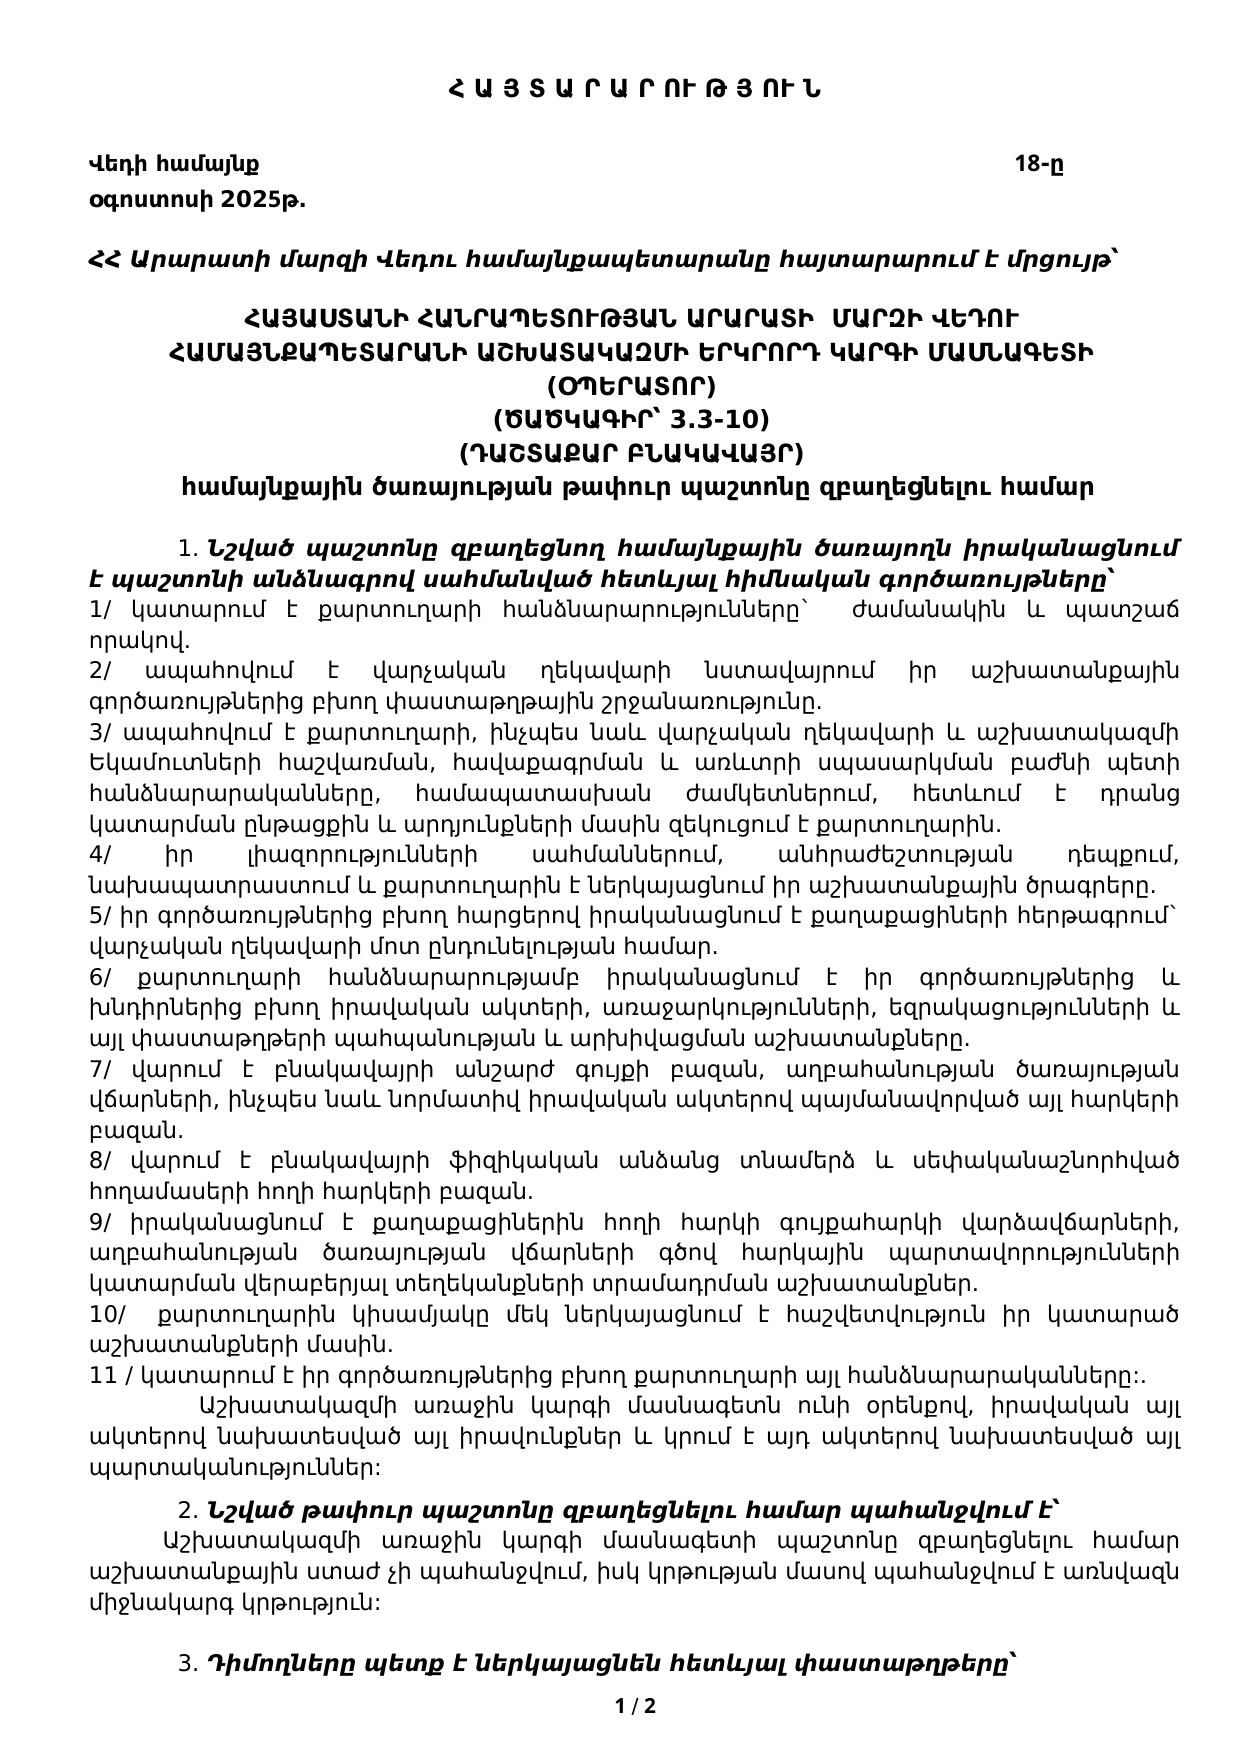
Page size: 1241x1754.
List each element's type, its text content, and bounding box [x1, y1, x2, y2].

list 4/ իր լիազորությունների սահմաններում, անհրաժեշտության դեպքում, նախապատրաստում և քարտուղարին է ներկայացնում իր աշխատանքային ծրագրերը. [89, 841, 1181, 899]
list Նշված պաշտոնը զբաղեցնող համայնքային ծառայողն իրականացնում է պաշտոնի անձնագրով սահմանված հետևյալ հիմնական գործառույթները՝ [89, 535, 1181, 592]
text Վեդի համայնք 18-ը օգոստոսի 2025թ. [89, 147, 1181, 214]
list Նշված թափուր պաշտոնը զբաղեցնելու համար պահանջվում է՝ [89, 1497, 1181, 1524]
text համայնքային ծառայության թափուր պաշտոնը զբաղեցնելու համար [89, 472, 1187, 502]
list 5/ իր գործառույթներից բխող հարցերով իրականացնում է քաղաքացիների հերթագրում` վարչական ղեկավարի մոտ ընդունելության համար. [89, 903, 1181, 960]
text (ԴԱՇՏԱՔԱՐ ԲՆԱԿԱՎԱՅՐ) [89, 439, 1174, 468]
text Հ Ա Յ Տ Ա Ր Ա Ր ՈՒ Թ Յ ՈՒ Ն [89, 74, 1181, 103]
list 7/ վարում է բնակավայրի անշարժ գույքի բազան, աղբահանության ծառայության վճարների, ինչպես նաև նորմատիվ իրավական ակտերով պայմանավորված այլ հարկերի բազան. [89, 1056, 1181, 1144]
text ՀՀ Արարատի մարզի Վեդու համայնքապետարանը հայտարարում է մրցույթ՝ [89, 246, 1181, 273]
list 3/ ապահովում է քարտուղարի, ինչպես նաև վարչական ղեկավարի և աշխատակազմի Եկամուտների հաշվառման, հավաքագրման և առևտրի սպասարկման բաժնի պետի հանձնարարականները, համապատասխան ժամկետներում, հետևում է դրանց կատարման ընթացքին և արդյունքների մասին զեկուցում է քարտուղարին. [89, 719, 1181, 837]
list 9/ իրականացնում է քաղաքացիներին հողի հարկի գույքահարկի վարձավճարների, աղբահանության ծառայության վճարների գծով հարկային պարտավորությունների կատարման վերաբերյալ տեղեկանքների տրամադրման աշխատանքներ. [89, 1209, 1181, 1297]
list 1/ կատարում է քարտուղարի հանձնարարությունները` ժամանակին և պատշաճ որակով. [89, 596, 1181, 654]
list 6/ քարտուղարի հանձնարարությամբ իրականացնում է իր գործառույթներից և խնդիրներից բխող իրավական ակտերի, առաջարկությունների, եզրակացությունների և այլ փաստաթղթերի պահպանության և արխիվացման աշխատանքները. [89, 964, 1181, 1052]
list 8/ վարում է բնակավայրի ֆիզիկական անձանց տնամերձ և սեփականաշնորհված հողամասերի հողի հարկերի բազան. [89, 1148, 1181, 1205]
text Աշխատակազմի առաջին կարգի մասնագետն ունի օրենքով, իրավական այլ ակտերով նախատեսված այլ իրավունքներ և կրում է այդ ակտերով նախատեսված այլ պարտականություններ: [89, 1393, 1181, 1481]
list Աշխատակազմի առաջին կարգի մասնագետի պաշտոնը զբաղեցնելու համար աշխատանքային ստաժ չի պահանջվում, իսկ կրթության մասով պահանջվում է առնվազն միջնակարգ կրթություն: [89, 1528, 1181, 1616]
list 11 / կատարում է իր գործառույթներից բխող քարտուղարի այլ հանձնարարականները:. [89, 1362, 1181, 1389]
text ՀԱՅԱՍՏԱՆԻ ՀԱՆՐԱՊԵՏՈՒԹՅԱՆ ԱՐԱՐԱՏԻ ՄԱՐԶԻ ՎԵԴՈՒ ՀԱՄԱՅՆՔԱՊԵՏԱՐԱՆԻ ԱՇԽԱՏԱԿԱԶՄԻ ԵՐԿՐՈՐԴ ԿԱՐԳԻ ՄԱՍՆԱԳԵՏԻ (ՕՊԵՐԱՏՈՐ) [89, 305, 1174, 401]
list 2/ ապահովում է վարչական ղեկավարի նստավայրում իր աշխատանքային գործառույթներից բխող փաստաթղթային շրջանառությունը. [89, 658, 1181, 715]
list 10/ քարտուղարին կիսամյակը մեկ ներկայացնում է հաշվետվություն իր կատարած աշխատանքների մասին. [89, 1301, 1181, 1358]
list Դիմողները պետք է ներկայացնեն հետևյալ փաստաթղթերը՝ [89, 1650, 1181, 1677]
text (ԾԱԾԿԱԳԻՐ՝ 3.3-10) [89, 405, 1174, 434]
